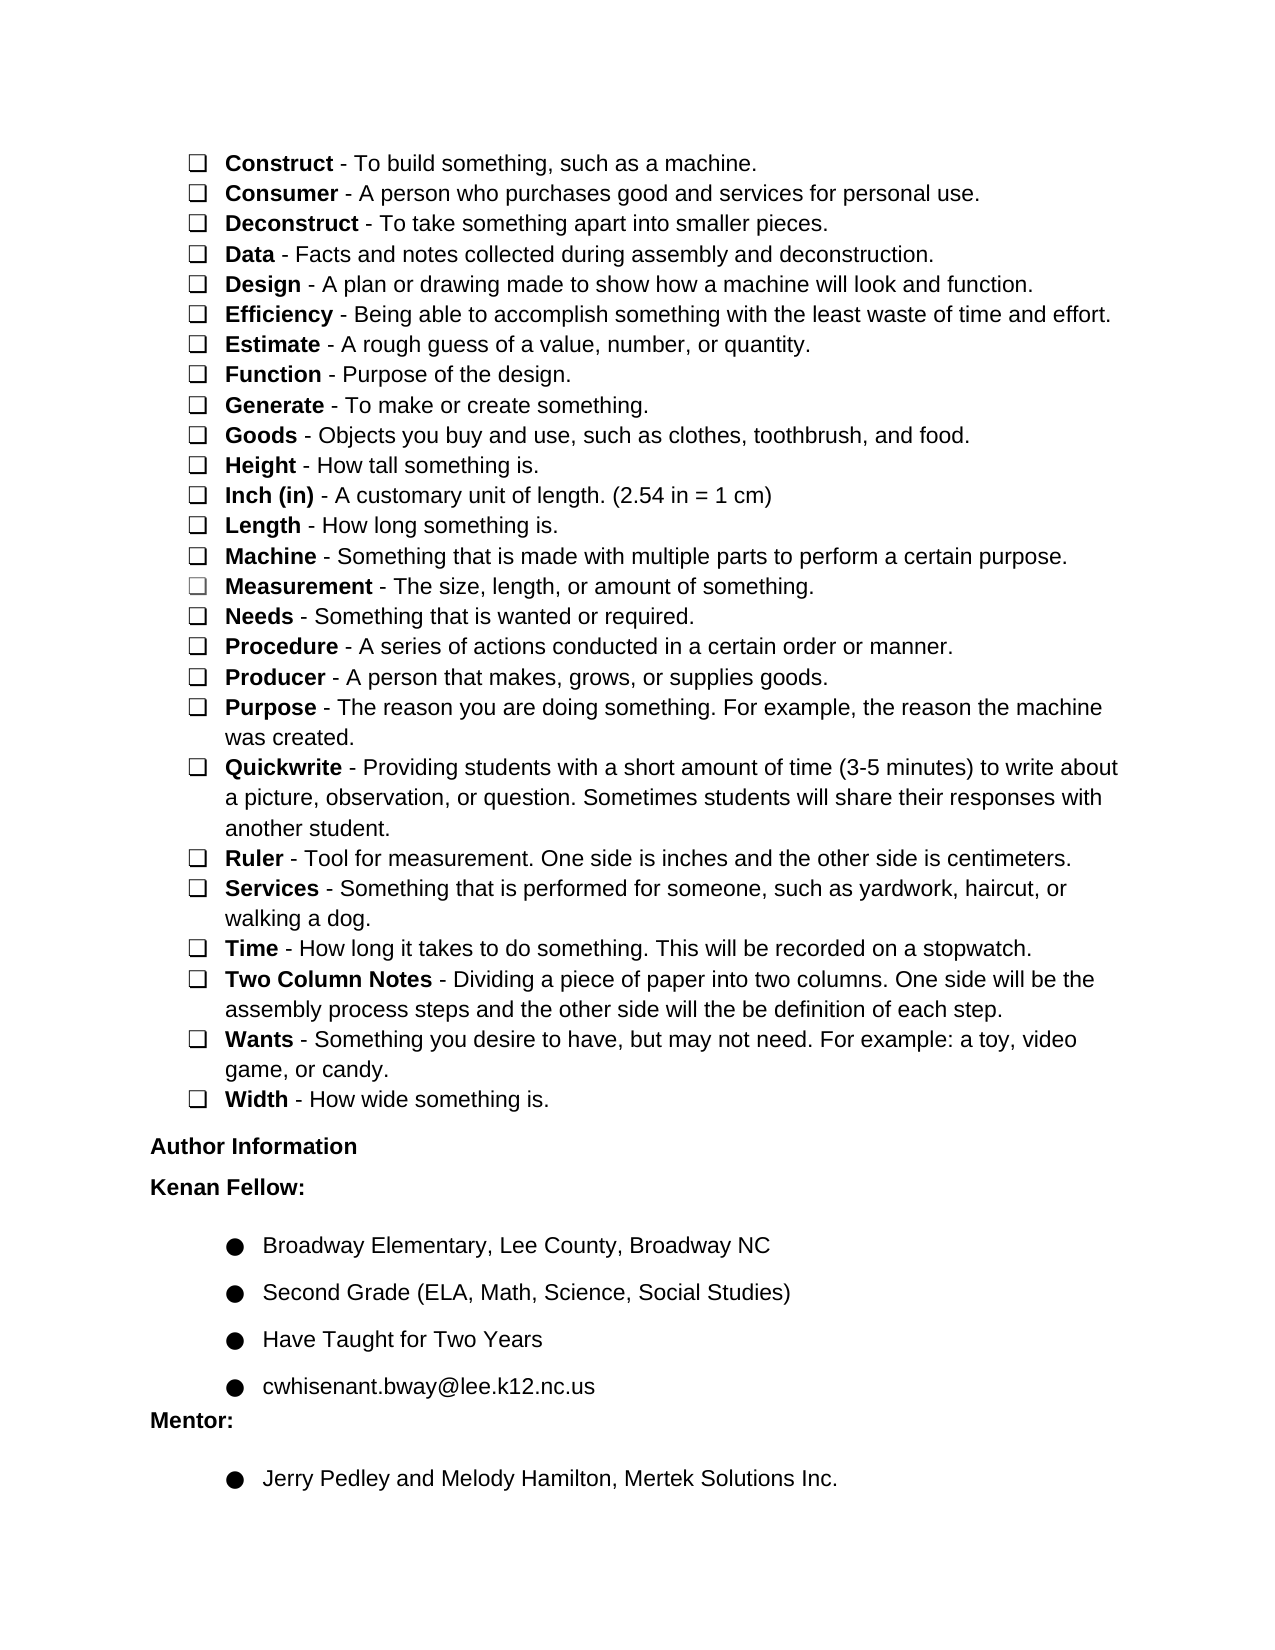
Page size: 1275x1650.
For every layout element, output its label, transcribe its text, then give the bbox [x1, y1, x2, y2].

list Construct - To build something, such as a machine. [187, 150, 1125, 176]
list Second Grade (ELA, Math, Science, Social Studies) [225, 1266, 1125, 1313]
list Function - Purpose of the design. [187, 361, 1125, 388]
list Measurement - The size, length, or amount of something. [187, 573, 1125, 599]
list Estimate - A rough guess of a value, number, or quantity. [187, 331, 1125, 358]
list Broadway Elementary, Lee County, Broadway NC [225, 1219, 1125, 1266]
list Data - Facts and notes collected during assembly and deconstruction. [187, 241, 1125, 267]
list Services - Something that is performed for someone, such as yardwork, haircut, or walking a dog. [187, 875, 1125, 932]
text Mentor: [150, 1407, 1125, 1434]
list Wants - Something you desire to have, but may not need. For example: a toy, video game, or candy. [187, 1026, 1125, 1083]
list Have Taught for Two Years [225, 1313, 1125, 1360]
list Inch (in) - A customary unit of length. (2.54 in = 1 cm) [187, 482, 1125, 509]
list Ruler - Tool for measurement. One side is inches and the other side is centimeters. [187, 845, 1125, 871]
list Purpose - The reason you are doing something. For example, the reason the machine was created. [187, 694, 1125, 750]
list Design - A plan or drawing made to show how a machine will look and function. [187, 271, 1125, 297]
list Quickwrite - Providing students with a short amount of time (3-5 minutes) to write about a picture, observation, or question. Sometimes students will share their responses with another student. [187, 754, 1125, 841]
list Generate - To make or create something. [187, 392, 1125, 418]
list Width - How wide something is. [187, 1086, 1125, 1113]
text Kenan Fellow: [150, 1174, 1125, 1201]
list Efficiency - Being able to accomplish something with the least waste of time and effort. [187, 301, 1125, 327]
list Two Column Notes - Dividing a piece of paper into two columns. One side will be the assembly process steps and the other side will the be definition of each step. [187, 966, 1125, 1022]
list Height - How tall something is. [187, 452, 1125, 478]
list Goods - Objects you buy and use, such as clothes, toothbrush, and food. [187, 422, 1125, 448]
list Jerry Pedley and Melody Hamilton, Mertek Solutions Inc. [225, 1452, 1125, 1499]
list Time - How long it takes to do something. This will be recorded on a stopwatch. [187, 935, 1125, 962]
list Machine - Something that is made with multiple parts to perform a certain purpose. [187, 543, 1125, 569]
list Deconstruct - To take something apart into smaller pieces. [187, 210, 1125, 237]
list Consumer - A person who purchases good and services for personal use. [187, 180, 1125, 207]
list cwhisenant.bway@lee.k12.nc.us [225, 1360, 1125, 1407]
list Procedure - A series of actions conducted in a certain order or manner. [187, 633, 1125, 660]
list Producer - A person that makes, grows, or supplies goods. [187, 663, 1125, 690]
text Author Information [150, 1133, 1125, 1160]
list Needs - Something that is wanted or required. [187, 603, 1125, 629]
list Length - How long something is. [187, 512, 1125, 539]
